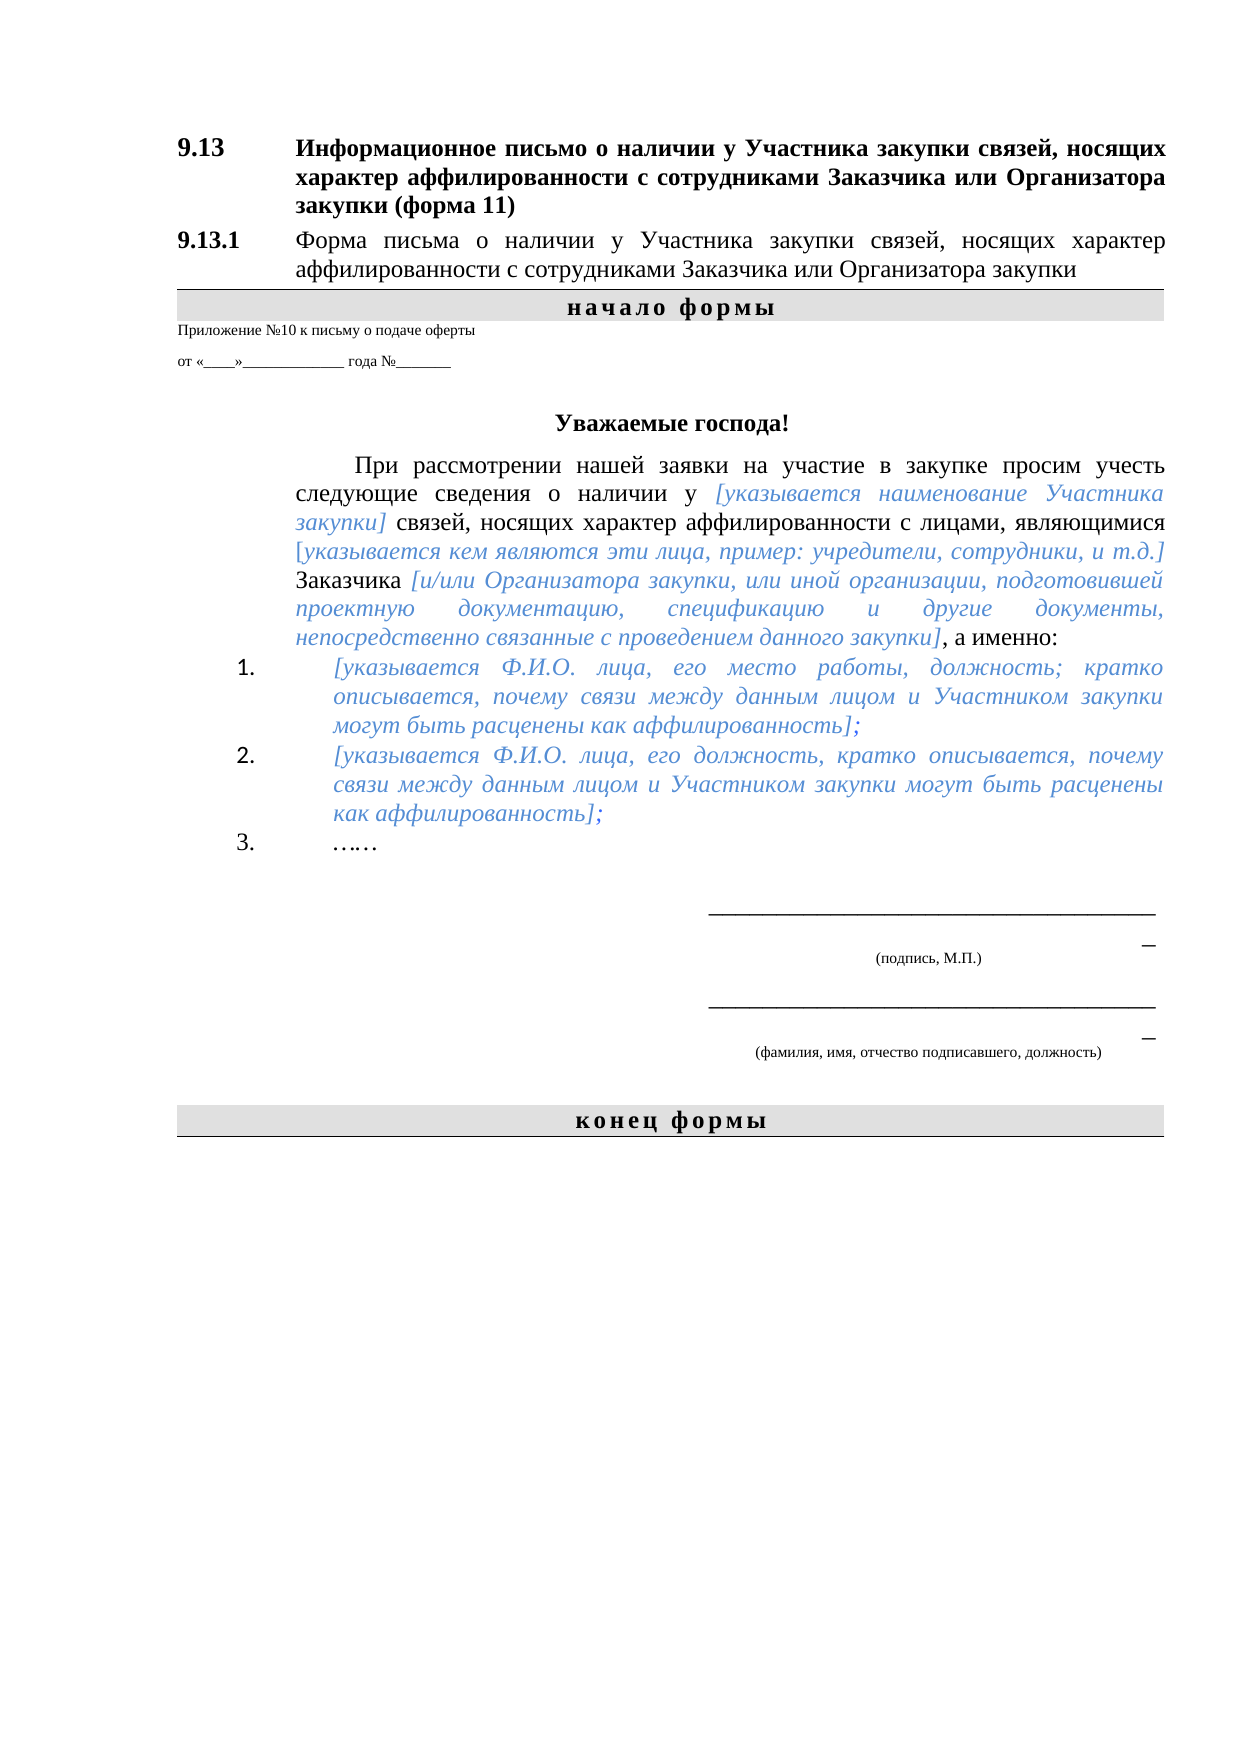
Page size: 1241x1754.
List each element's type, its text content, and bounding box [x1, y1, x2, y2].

list [указывается Ф.И.О. лица, его должность, кратко описывается, почему связи между данным лицом и Участником закупки могут быть расценены как аффилированность]; [236, 739, 1167, 827]
table_header __________________________________ (подпись, М.П.) [691, 856, 1167, 980]
list Информационное письмо о наличии у Участника закупки связей, носящих характер аффилированности с сотрудниками Заказчика или Организатора закупки (форма 11) [177, 131, 1167, 219]
text конец формы [177, 1105, 1164, 1136]
text Уважаемые господа! [177, 408, 1167, 437]
text начало формы [177, 290, 1164, 321]
text При рассмотрении нашей заявки на участие в закупке просим учесть следующие сведения о наличии у [указывается наименование Участника закупки] связей, носящих характер аффилированности с лицами, являющимися [указывается кем являются эти лица, пример: учредители, сотрудники, и т.д.] Заказчика [и/или Организатора закупки, или иной организации, подготовившей проектную документацию, спецификацию и другие документы, непосредственно связанные с проведением данного закупки], а именно: [295, 450, 1167, 651]
text Приложение №10 к письму о подаче оферты от «____»_____________ года №_______ [177, 321, 1167, 383]
table_cell __________________________________ (фамилия, имя, отчество подписавшего, должность) [691, 980, 1167, 1074]
list …… [236, 827, 1167, 856]
list [указывается Ф.И.О. лица, его место работы, должность; кратко описывается, почему связи между данным лицом и Участником закупки могут быть расценены как аффилированность]; [236, 651, 1167, 739]
list Форма письма о наличии у Участника закупки связей, носящих характер аффилированности с сотрудниками Заказчика или Организатора закупки [177, 226, 1167, 283]
